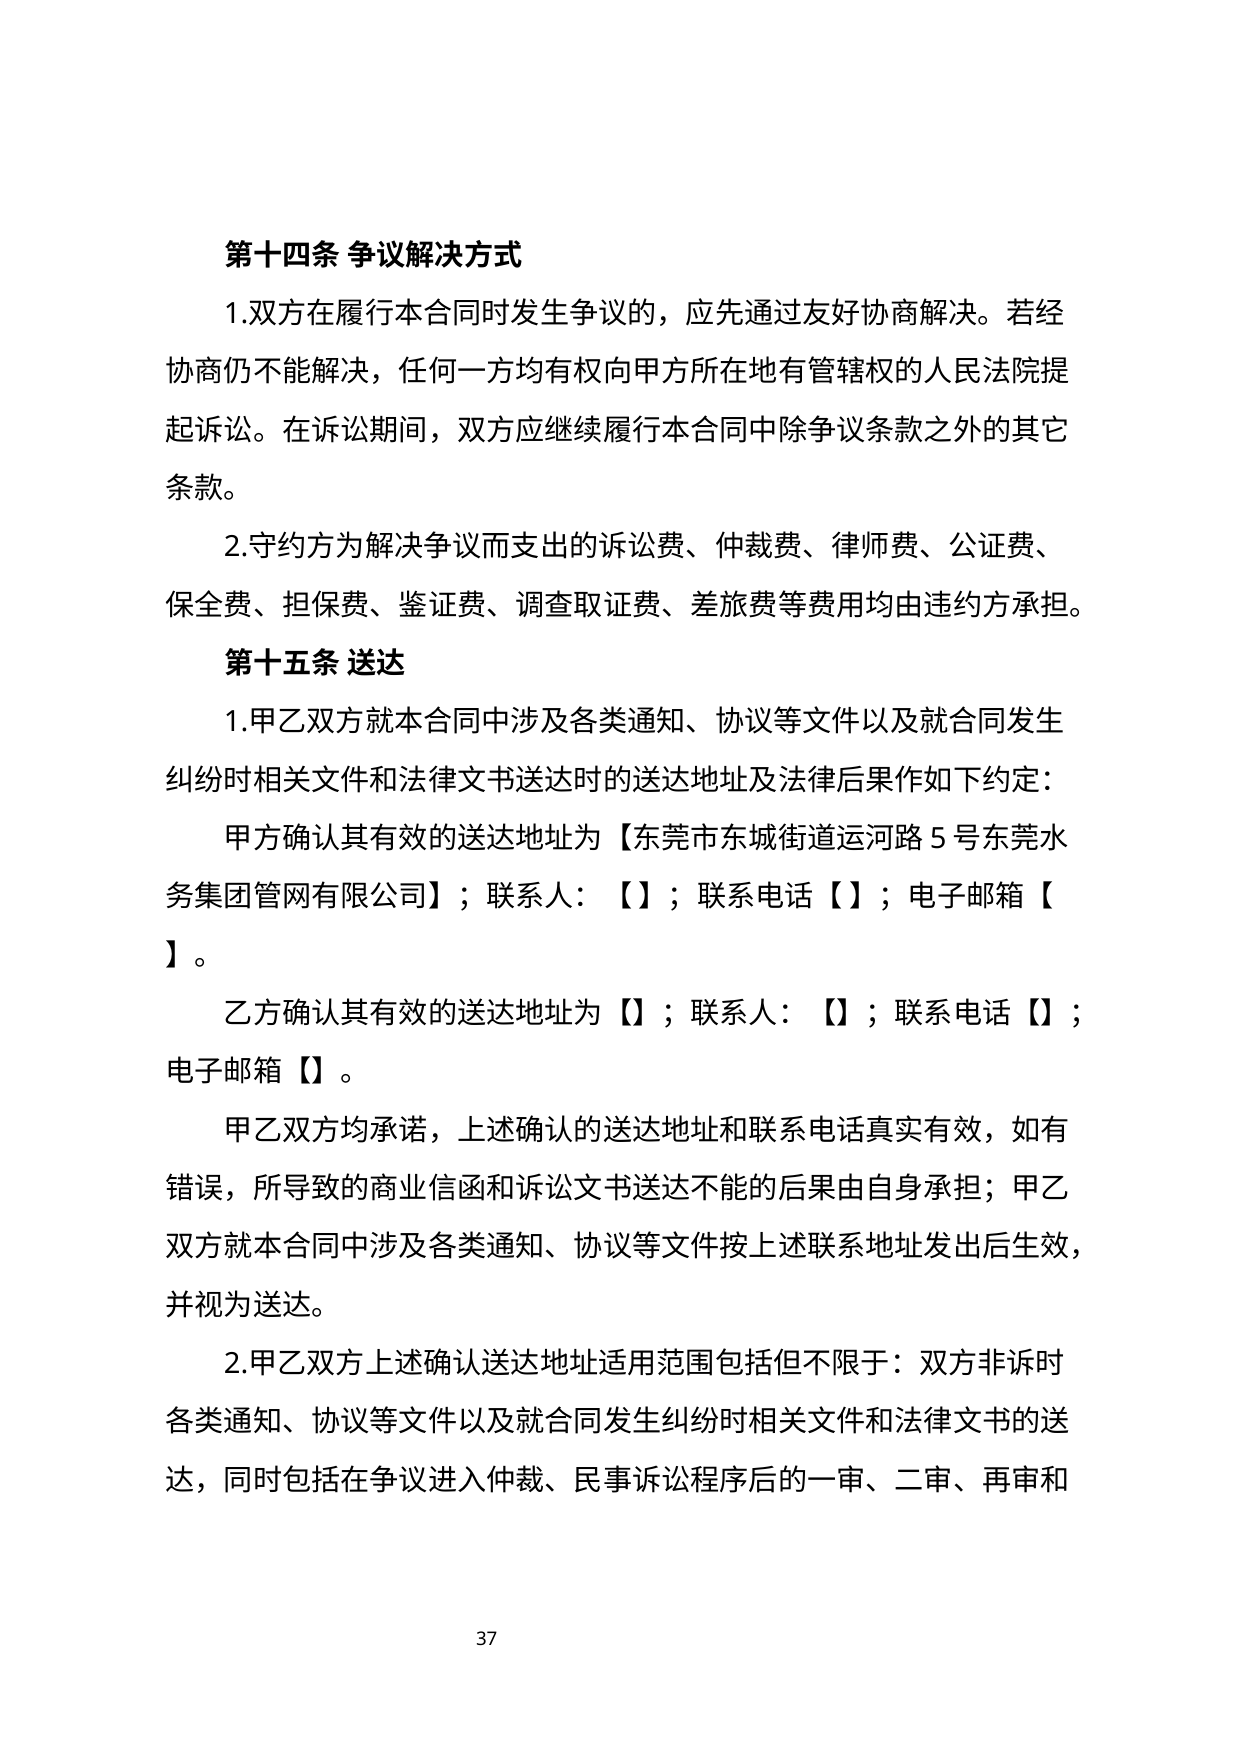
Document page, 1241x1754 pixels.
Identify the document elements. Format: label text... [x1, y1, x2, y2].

text 1.甲乙双方就本合同中涉及各类通知、协议等文件以及就合同发生纠纷时相关文件和法律文书送达时的送达地址及法律后果作如下约定： [165, 685, 1087, 802]
text 乙方确认其有效的送达地址为【】；联系人：【】；联系电话【】；电子邮箱【】。 [165, 977, 1087, 1093]
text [165, 1327, 1087, 1502]
text 甲方确认其有效的送达地址为【东莞市东城街道运河路5号东莞水务集团管网有限公司】；联系人：【 】；联系电话【 】；电子邮箱【 】。 [165, 802, 1087, 977]
text 甲乙双方均承诺，上述确认的送达地址和联系电话真实有效，如有错误，所导致的商业信函和诉讼文书送达不能的后果由自身承担；甲乙双方就本合同中涉及各类通知、协议等文件按上述联系地址发出后生效，并视为送达。 [165, 1093, 1087, 1327]
text 1.双方在履行本合同时发生争议的，应先通过友好协商解决。若经协商仍不能解决，任何一方均有权向甲方所在地有管辖权的人民法院提起诉讼。在诉讼期间，双方应继续履行本合同中除争议条款之外的其它条款。 [165, 277, 1087, 510]
list 第十四条 争议解决方式 [165, 218, 1087, 277]
text 2.守约方为解决争议而支出的诉讼费、仲裁费、律师费、公证费、保全费、担保费、鉴证费、调查取证费、差旅费等费用均由违约方承担。 [165, 510, 1087, 627]
list 第十五条 送达 [165, 627, 1087, 685]
